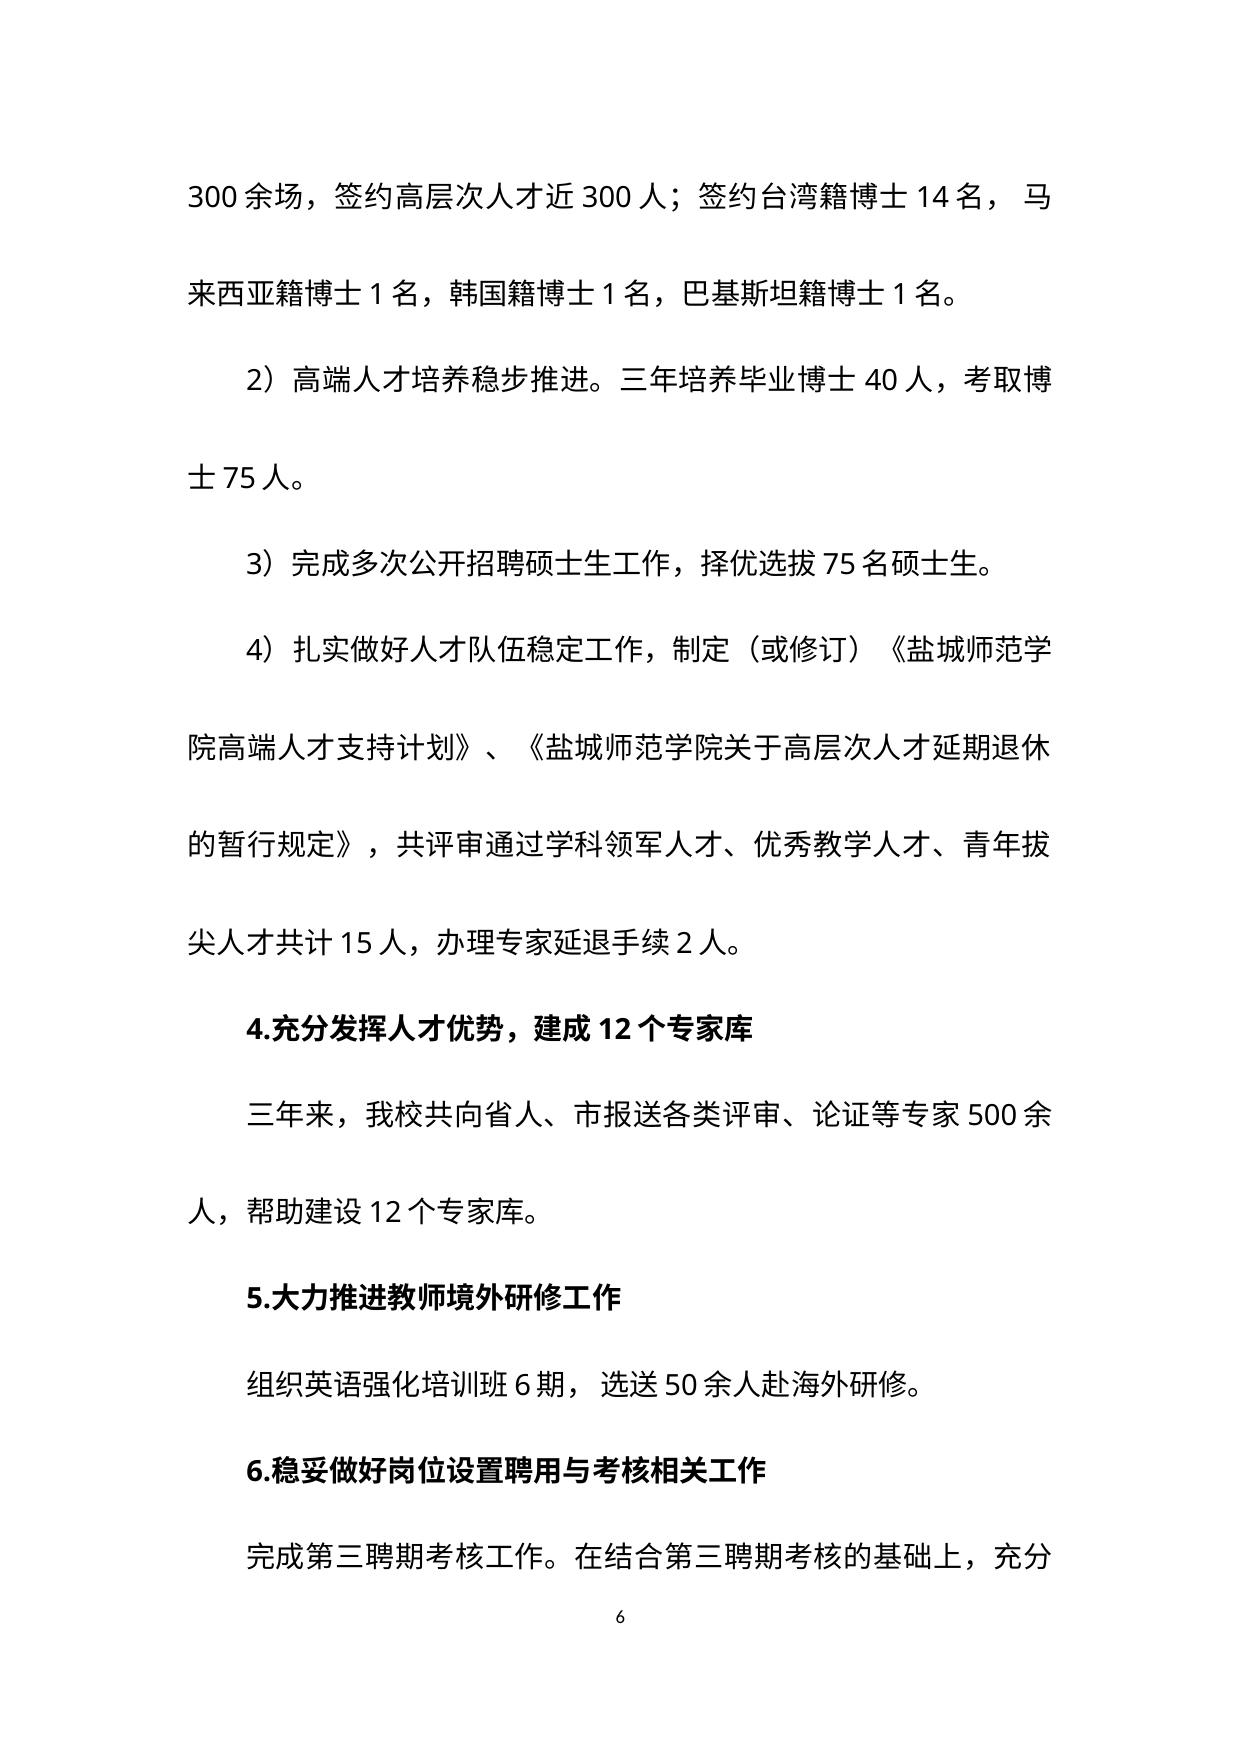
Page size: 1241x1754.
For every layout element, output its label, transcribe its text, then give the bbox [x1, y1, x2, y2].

text 4.充分发挥人才优势，建成12个专家库 [187, 994, 1053, 1059]
text 4）扎实做好人才队伍稳定工作，制定（或修订）《盐城师范学院高端人才支持计划》、《盐城师范学院关于高层次人才延期退休的暂行规定》，共评审通过学科领军人才、优秀教学人才、青年拔尖人才共计15人，办理专家延退手续2人。 [187, 615, 1053, 973]
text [187, 1522, 1053, 1587]
text 三年来，我校共向省人、市报送各类评审、论证等专家500余人，帮助建设12个专家库。 [187, 1080, 1053, 1243]
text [187, 162, 1053, 324]
text 5.大力推进教师境外研修工作 [187, 1264, 1053, 1329]
text 3）完成多次公开招聘硕士生工作，择优选拔75名硕士生。 [187, 529, 1053, 594]
text 6.稳妥做好岗位设置聘用与考核相关工作 [187, 1436, 1053, 1501]
text 2）高端人才培养稳步推进。三年培养毕业博士40人，考取博士75人。 [187, 346, 1053, 508]
text 组织英语强化培训班6期， 选送50余人赴海外研修。 [187, 1350, 1053, 1415]
